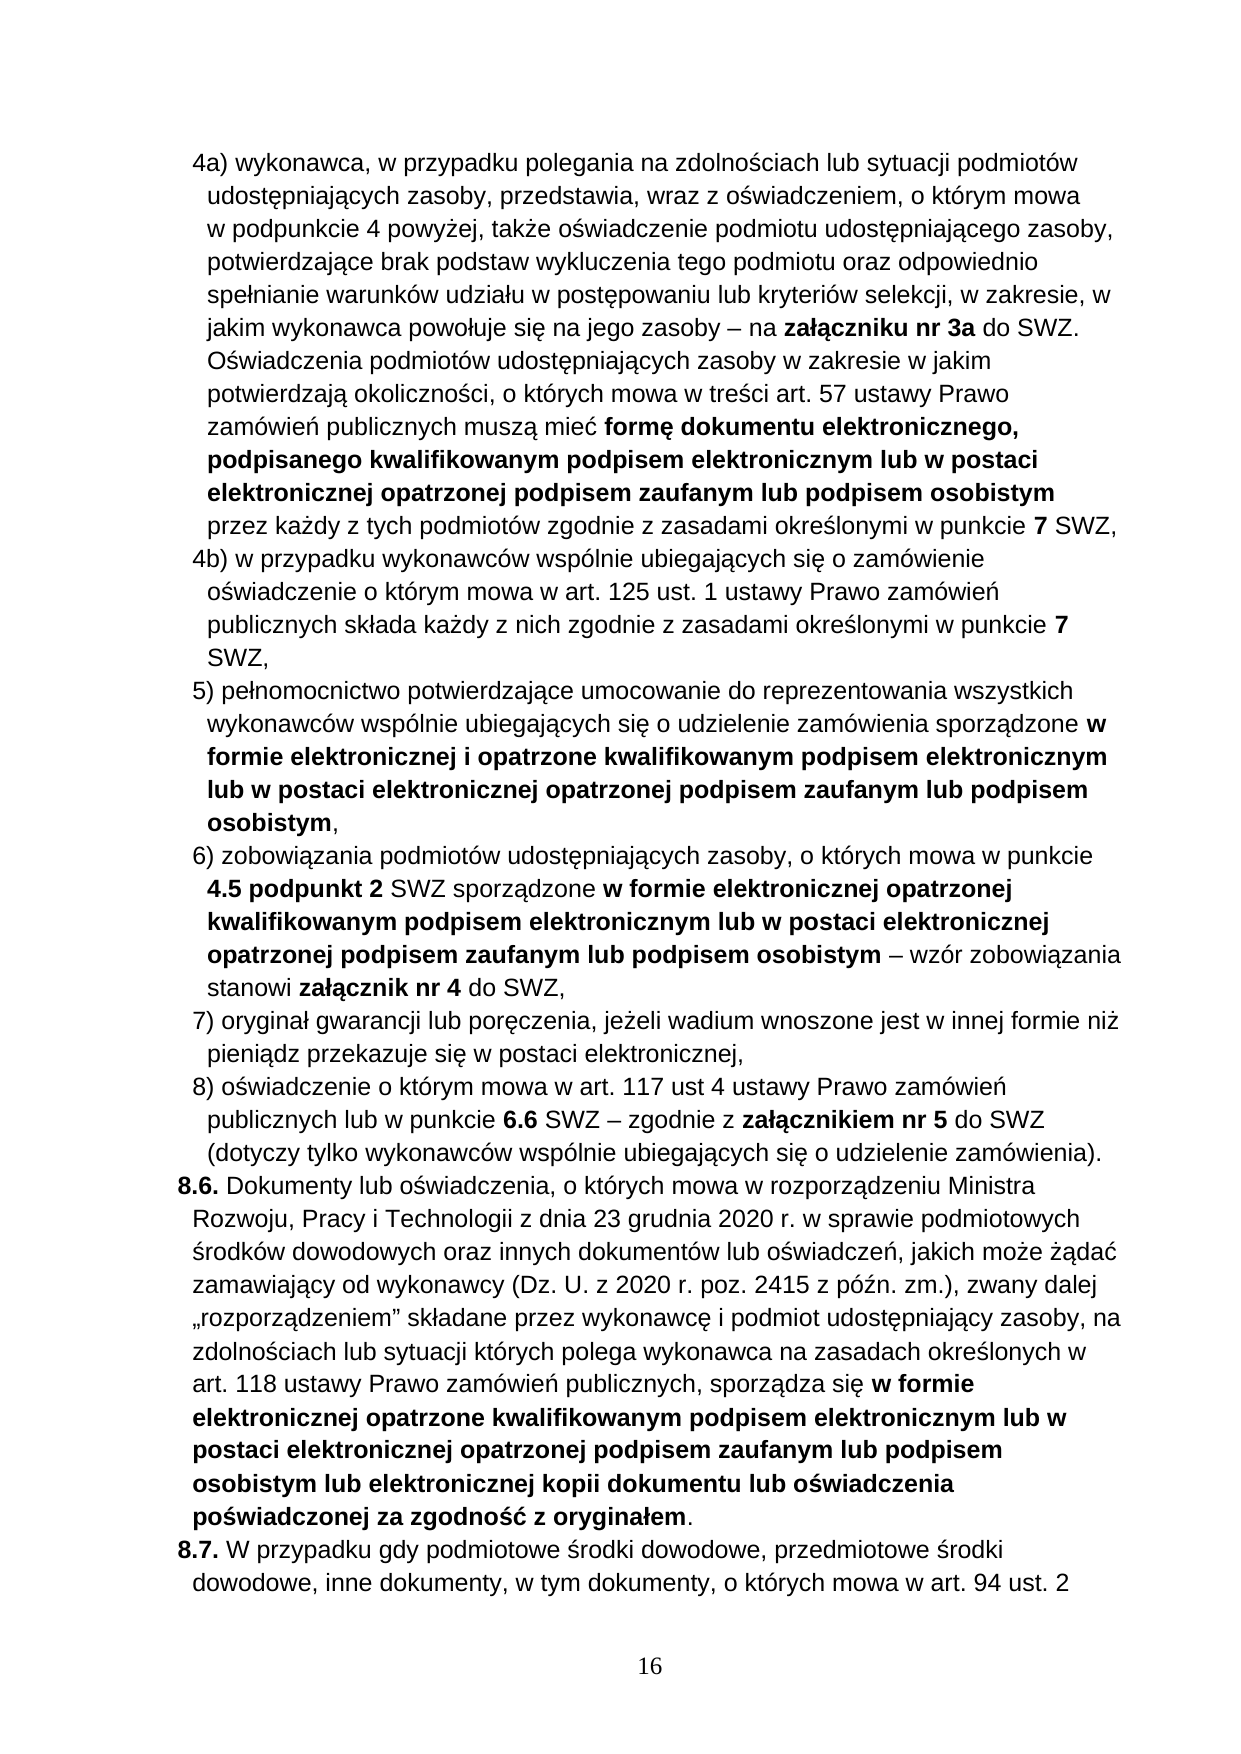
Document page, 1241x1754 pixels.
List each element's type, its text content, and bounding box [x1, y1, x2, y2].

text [177, 1534, 1122, 1596]
text 4b) w przypadku wykonawców wspólnie ubiegających się o zamówienie oświadczenie o którym mowa w art. 125 ust. 1 ustawy Prawo zamówień publicznych składa każdy z nich zgodnie z zasadami określonymi w punkcie 7 SWZ, [192, 544, 1122, 672]
text 6) zobowiązania podmiotów udostępniających zasoby, o których mowa w punkcie 4.5 podpunkt 2 SWZ sporządzone w formie elektronicznej opatrzonej kwalifikowanym podpisem elektronicznym lub w postaci elektronicznej opatrzonej podpisem zaufanym lub podpisem osobistym – wzór zobowiązania stanowi załącznik nr 4 do SWZ, [192, 841, 1122, 1002]
text Oświadczenia podmiotów udostępniających zasoby w zakresie w jakim potwierdzają okoliczności, o których mowa w treści art. 57 ustawy Prawo zamówień publicznych muszą mieć formę dokumentu elektronicznego, podpisanego kwalifikowanym podpisem elektronicznym lub w postaci elektronicznej opatrzonej podpisem zaufanym lub podpisem osobistym przez każdy z tych podmiotów zgodnie z zasadami określonymi w punkcie 7 SWZ, [207, 346, 1122, 540]
text 4a) wykonawca, w przypadku polegania na zdolnościach lub sytuacji podmiotów udostępniających zasoby, przedstawia, wraz z oświadczeniem, o którym mowa w podpunkcie 4 powyżej, także oświadczenie podmiotu udostępniającego zasoby, potwierdzające brak podstaw wykluczenia tego podmiotu oraz odpowiednio spełnianie warunków udziału w postępowaniu lub kryteriów selekcji, w zakresie, w jakim wykonawca powołuje się na jego zasoby – na załączniku nr 3a do SWZ. [192, 148, 1122, 342]
text 7) oryginał gwarancji lub poręczenia, jeżeli wadium wnoszone jest w innej formie niż pieniądz przekazuje się w postaci elektronicznej, [192, 1006, 1122, 1068]
text 8.6. Dokumenty lub oświadczenia, o których mowa w rozporządzeniu Ministra Rozwoju, Pracy i Technologii z dnia 23 grudnia 2020 r. w sprawie podmiotowych środków dowodowych oraz innych dokumentów lub oświadczeń, jakich może żądać zamawiający od wykonawcy (Dz. U. z 2020 r. poz. 2415 z późn. zm.), zwany dalej „rozporządzeniem” składane przez wykonawcę i podmiot udostępniający zasoby, na zdolnościach lub sytuacji których polega wykonawca na zasadach określonych w art. 118 ustawy Prawo zamówień publicznych, sporządza się w formie elektronicznej opatrzone kwalifikowanym podpisem elektronicznym lub w postaci elektronicznej opatrzonej podpisem zaufanym lub podpisem osobistym lub elektronicznej kopii dokumentu lub oświadczenia poświadczonej za zgodność z oryginałem. [177, 1171, 1122, 1530]
text 8) oświadczenie o którym mowa w art. 117 ust 4 ustawy Prawo zamówień publicznych lub w punkcie 6.6 SWZ – zgodnie z załącznikiem nr 5 do SWZ (dotyczy tylko wykonawców wspólnie ubiegających się o udzielenie zamówienia). [192, 1072, 1122, 1167]
text 5) pełnomocnictwo potwierdzające umocowanie do reprezentowania wszystkich wykonawców wspólnie ubiegających się o udzielenie zamówienia sporządzone w formie elektronicznej i opatrzone kwalifikowanym podpisem elektronicznym lub w postaci elektronicznej opatrzonej podpisem zaufanym lub podpisem osobistym, [192, 676, 1122, 837]
